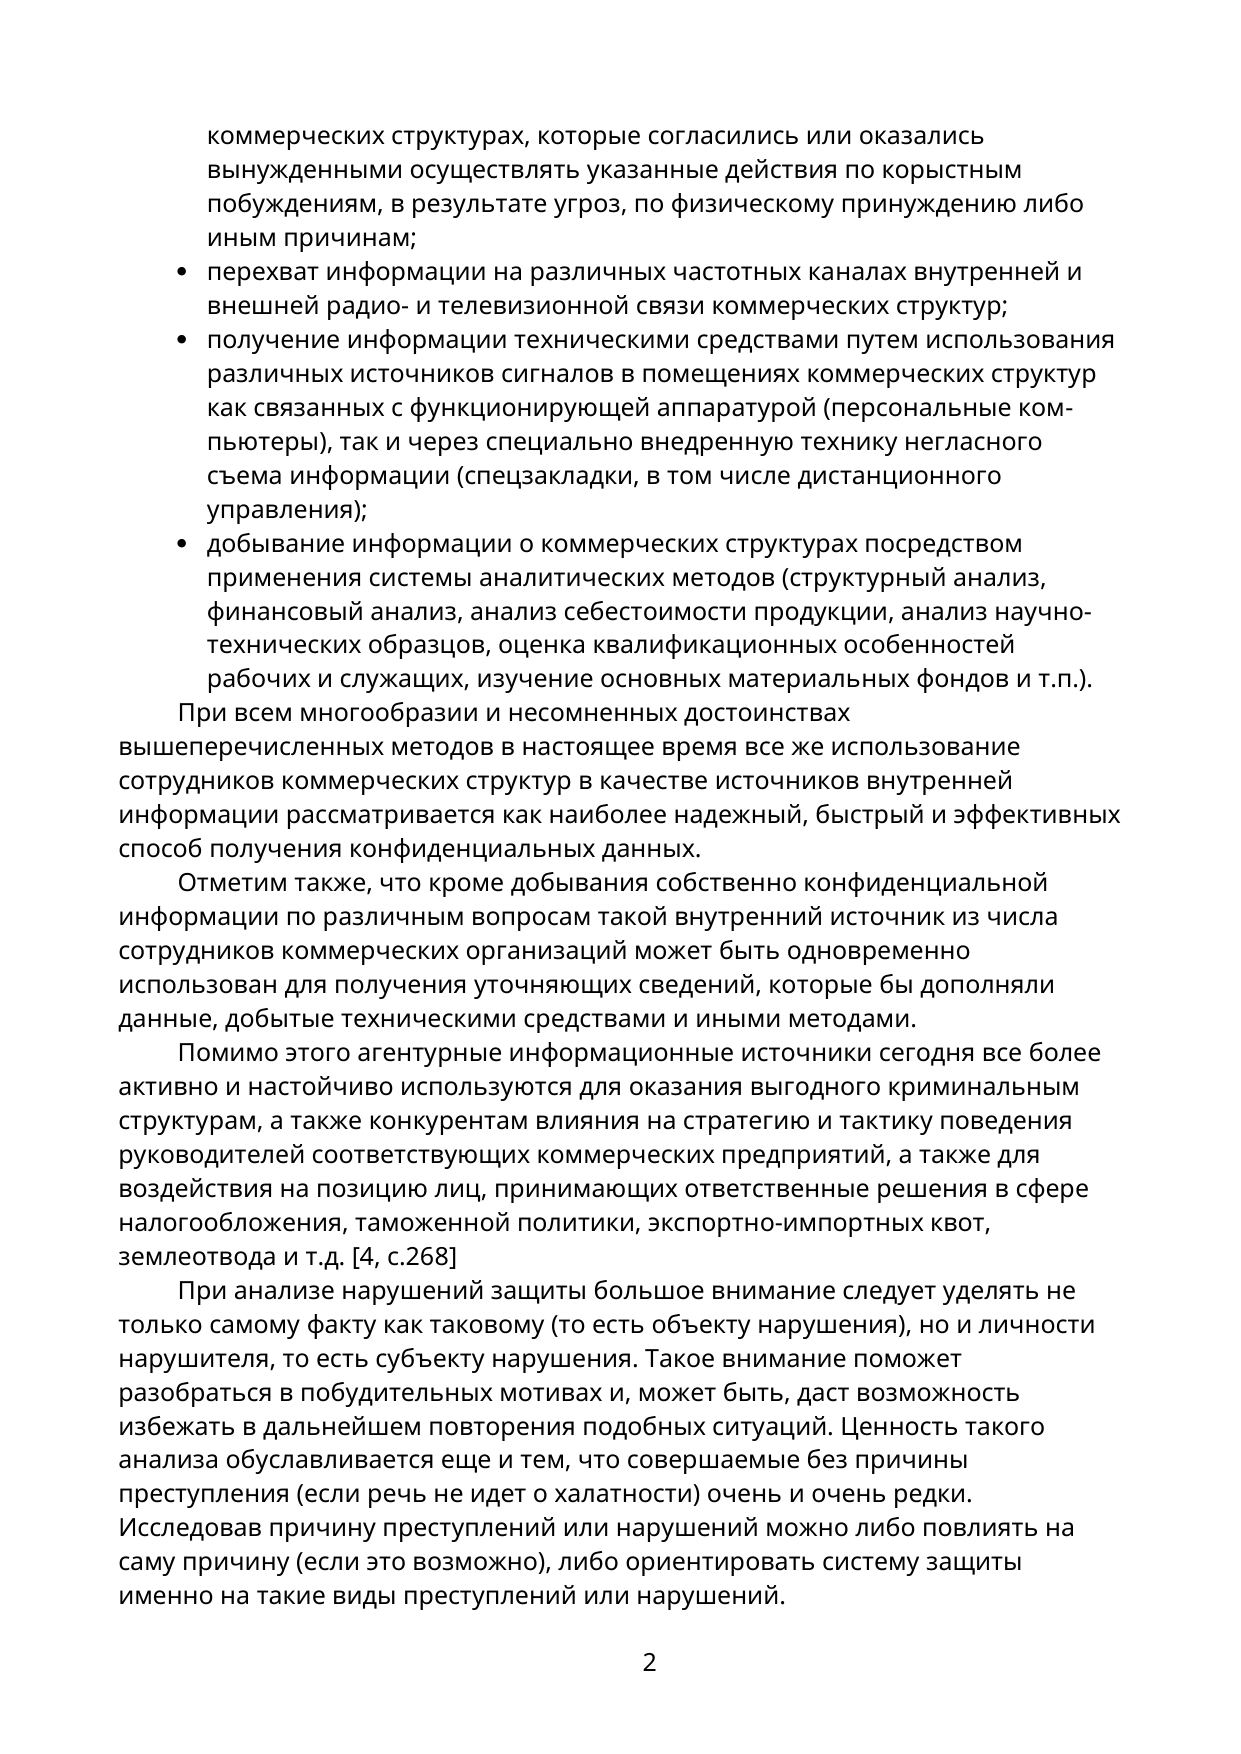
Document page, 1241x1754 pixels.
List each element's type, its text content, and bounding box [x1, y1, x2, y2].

text Помимо этого агентурные информационные источники сегодня все более активно и настойчиво используются для оказания выгодного криминальным структурам, а также конкурентам влияния на стратегию и тактику поведения руководителей соответствующих коммерческих предприятий, а также для воздействия на позицию лиц, принимающих ответственные решения в сфере налогообложения, таможенной политики, экспортно-импортных квот, землеотвода и т.д. [4, с.268] [118, 1035, 1122, 1273]
list получение информации техническими средствами путем использования различных источников сигналов в помещениях коммерческих структур как связанных с функционирующей аппаратурой (персональные компьютеры), так и через специально внедренную технику негласного съема информации (спецзакладки, в том числе дистанционного управления); [177, 322, 1122, 526]
list добывание информации о коммерческих структурах посредством применения системы аналитических методов (структурный анализ, финансовый анализ, анализ себестоимости продукции, анализ научно-технических образцов, оценка квалификационных особенностей рабочих и служащих, изучение основных материальных фондов и т.п.). [177, 526, 1122, 695]
list перехват информации на различных частотных каналах внутренней и внешней радио- и телевизионной связи коммерческих структур; [177, 254, 1122, 322]
text При анализе нарушений защиты большое внимание следует уделять не только самому факту как таковому (то есть объекту нарушения), но и личности нарушителя, то есть субъекту нарушения. Такое внимание поможет разобраться в побудительных мотивах и, может быть, даст возможность избежать в дальнейшем повторения подобных ситуаций. Ценность такого анализа обуславливается еще и тем, что совершаемые без причины преступления (если речь не идет о халатности) очень и очень редки. Исследовав причину преступлений или нарушений можно либо повлиять на саму причину (если это возможно), либо ориентировать систему защиты именно на такие виды преступлений или нарушений. [118, 1273, 1122, 1612]
text Отметим также, что кроме добывания собственно конфиденциальной информации по различным вопросам такой внутренний источник из числа сотрудников коммерческих организаций может быть одновременно использован для получения уточняющих сведений, которые бы дополняли данные, добытые техническими средствами и иными методами. [118, 865, 1122, 1035]
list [177, 118, 1122, 254]
text При всем многообразии и несомненных достоинствах вышеперечисленных методов в настоящее время все же использование сотрудников коммерческих структур в качестве источников внутренней информации рассматривается как наиболее надежный, быстрый и эффективных способ получения конфиденциальных данных. [118, 695, 1122, 865]
